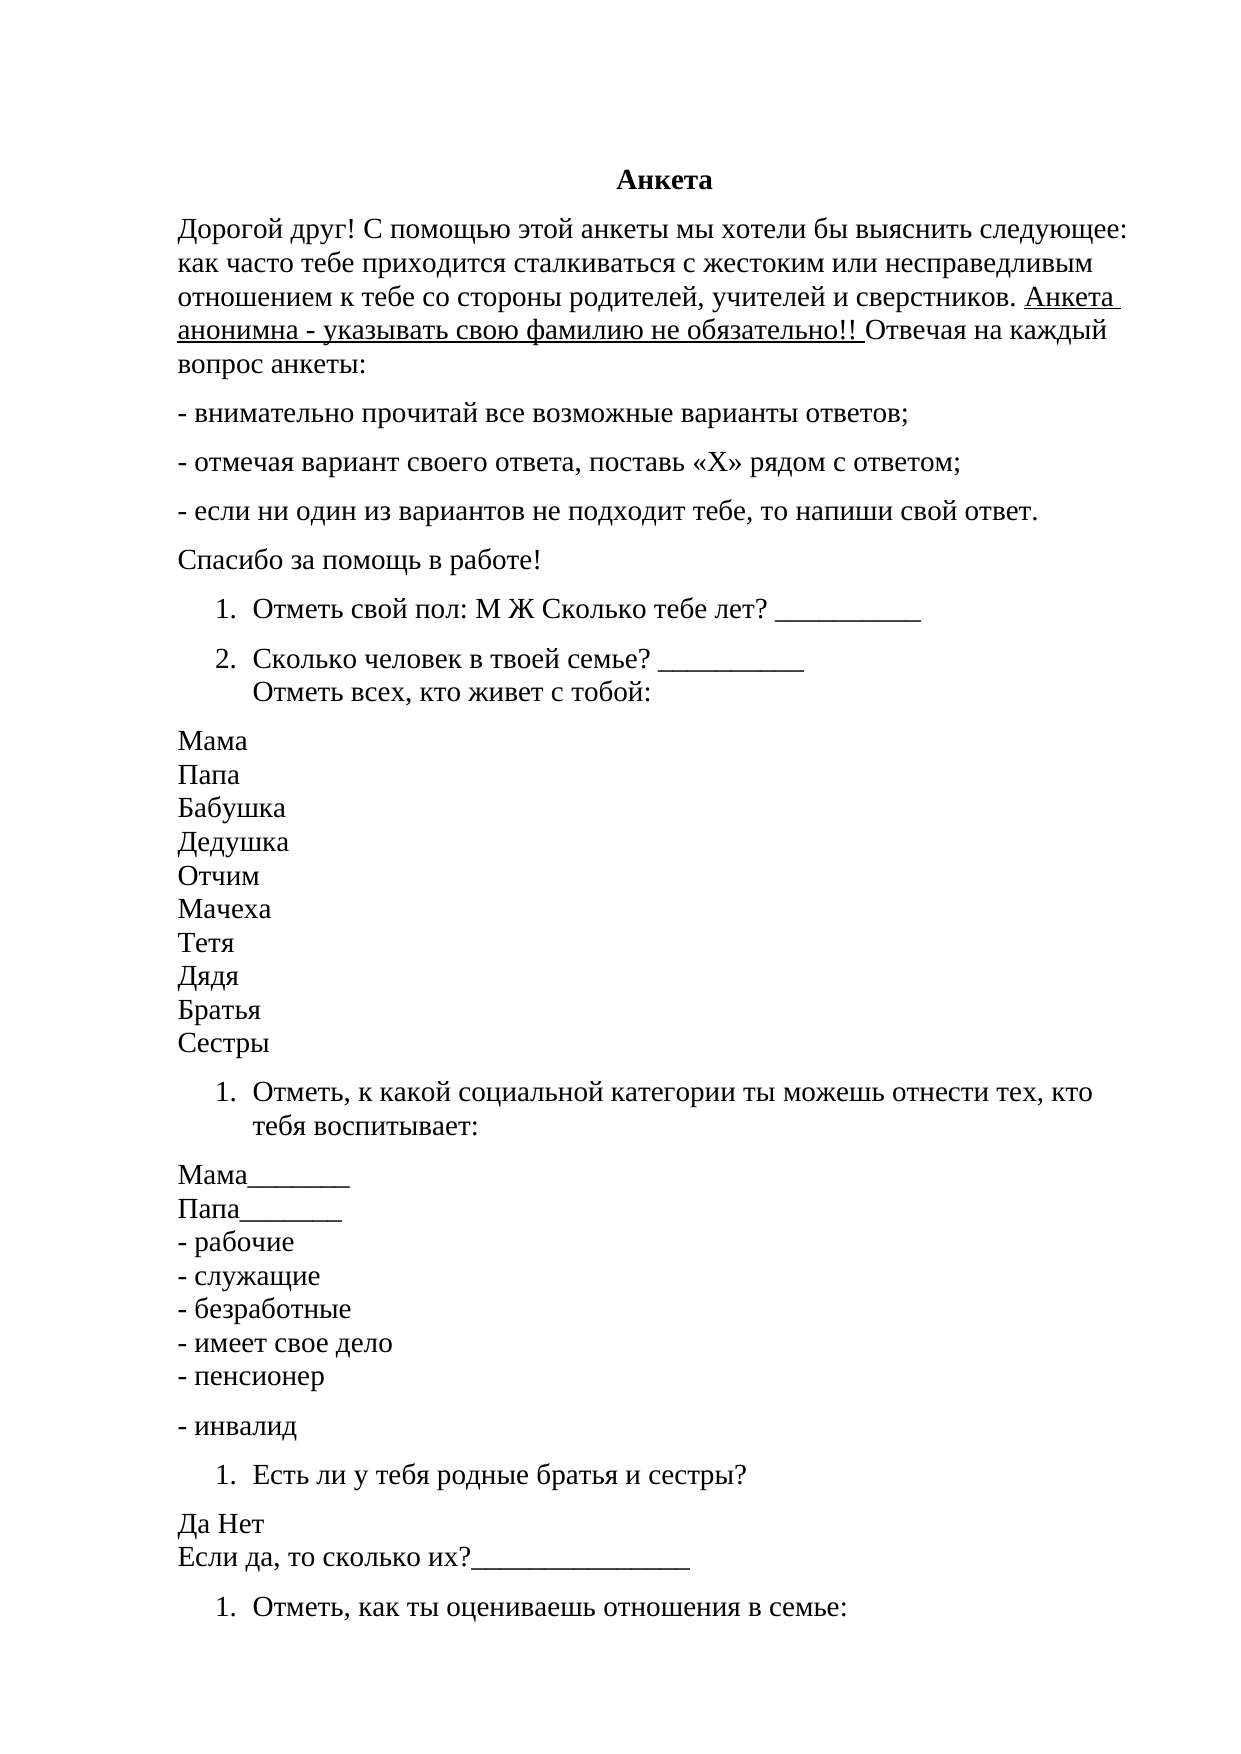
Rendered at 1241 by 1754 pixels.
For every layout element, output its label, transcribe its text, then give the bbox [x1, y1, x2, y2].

text Мама Папа Бабушка Дедушка Отчим Мачеха Тетя Дядя Братья Сестры [177, 723, 1152, 1059]
text - отмечая вариант своего ответа, поставь «Х» рядом с ответом; [177, 444, 1152, 478]
text Да Нет Если да, то сколько их?_______________ [177, 1506, 1152, 1573]
list Сколько человек в твоей семье? __________ Отметь всех, кто живет с тобой: [215, 641, 1152, 708]
text Дорогой друг! С помощью этой анкеты мы хотели бы выяснить следующее: как часто тебе приходится сталкиваться с жестоким или несправедливым отношением к тебе со стороны родителей, учителей и сверстников. Анкета анонимна - указывать свою фамилию не обязательно!! Отвечая на каждый вопрос анкеты: [177, 212, 1152, 379]
list Отметь, к какой социальной категории ты можешь отнести тех, кто тебя воспитывает: [215, 1074, 1152, 1142]
list Отметь свой пол: М Ж Сколько тебе лет? __________ [215, 592, 1152, 625]
text Спасибо за помощь в работе! [177, 542, 1152, 576]
text Мама_______ Папа_______ - рабочие - служащие - безработные - имеет свое дело - пенсионер [177, 1157, 1152, 1392]
list Есть ли у тебя родные братья и сестры? [215, 1457, 1152, 1490]
text - инвалид [177, 1408, 1152, 1441]
text Анкета [177, 162, 1152, 196]
text - внимательно прочитай все возможные варианты ответов; [177, 395, 1152, 428]
list Отметь, как ты оцениваешь отношения в семье: [215, 1589, 1152, 1622]
text - если ни один из вариантов не подходит тебе, то напиши свой ответ. [177, 493, 1152, 527]
